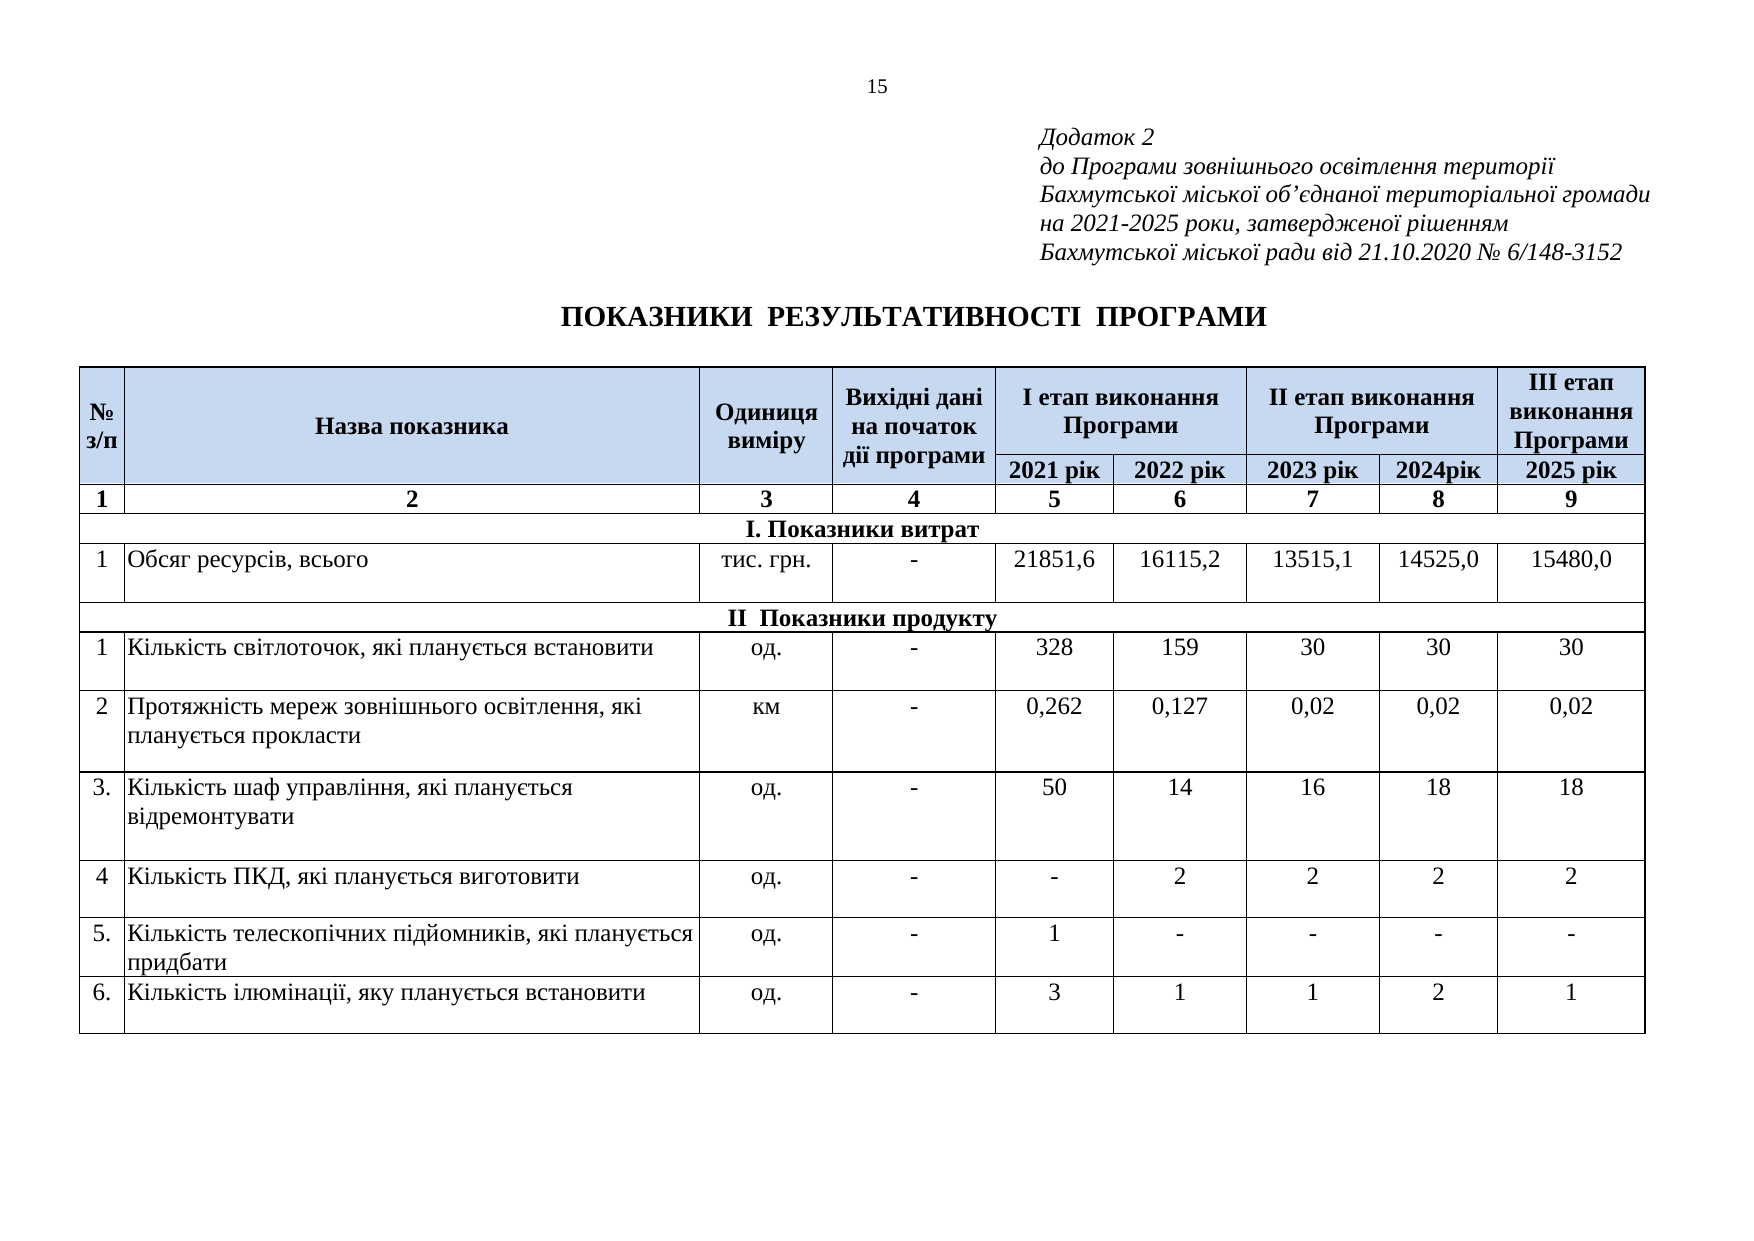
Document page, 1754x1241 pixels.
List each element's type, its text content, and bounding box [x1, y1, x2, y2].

table_cell 7 [1247, 485, 1379, 513]
text Додаток 2 [1039, 122, 1659, 151]
table_cell 2 [1247, 861, 1379, 917]
table_cell од. [700, 861, 832, 917]
table_cell 0,262 [996, 691, 1113, 771]
table_cell 16115,2 [1114, 544, 1246, 602]
table_cell - [1380, 918, 1497, 976]
table_cell 1 [1498, 977, 1644, 1033]
table_cell 9 [1498, 485, 1644, 513]
table_cell Кількість ілюмінації, яку планується встановити [125, 977, 699, 1033]
table_cell 2022 рік [1114, 455, 1246, 483]
table_cell 6 [1114, 485, 1246, 513]
table_cell 2 [1114, 861, 1246, 917]
table_cell 0,02 [1498, 691, 1644, 771]
table_cell 6. [80, 977, 124, 1033]
table_cell од. [700, 918, 832, 976]
table_cell 3. [80, 773, 124, 860]
table_header Одиниця виміру [700, 368, 832, 483]
table_cell 328 [996, 633, 1113, 690]
table_cell - [833, 861, 995, 917]
table_cell 30 [1380, 633, 1497, 690]
table_cell 3 [996, 977, 1113, 1033]
table_header І етап виконання Програми [996, 368, 1246, 454]
table_cell 21851,6 [996, 544, 1113, 602]
table_cell 0,02 [1247, 691, 1379, 771]
table_cell - [833, 773, 995, 860]
table_cell 18 [1380, 773, 1497, 860]
table_cell Кількість шаф управління, які планується відремонтувати [125, 773, 699, 860]
table_header № з/п [80, 368, 124, 483]
table_cell ІІ Показники продукту [80, 603, 1644, 631]
table_cell 4 [80, 861, 124, 917]
table_cell 2021 рік [996, 455, 1113, 483]
table_cell 0,127 [1114, 691, 1246, 771]
table_header Назва показника [125, 368, 699, 483]
table_cell 1 [80, 633, 124, 690]
table_cell 16 [1247, 773, 1379, 860]
table_cell 1 [1247, 977, 1379, 1033]
table_cell 5. [80, 918, 124, 976]
table_cell 5 [996, 485, 1113, 513]
table_header ІІ етап виконання Програми [1247, 368, 1497, 454]
table_cell 1 [80, 544, 124, 602]
table_cell - [1498, 918, 1644, 976]
table_cell Кількість ПКД, які планується виготовити [125, 861, 699, 917]
table_cell од. [700, 633, 832, 690]
table_cell Кількість світлоточок, які планується встановити [125, 633, 699, 690]
table_cell 0,02 [1380, 691, 1497, 771]
table_cell 1 [1114, 977, 1246, 1033]
table_cell 3 [700, 485, 832, 513]
table_cell 8 [1380, 485, 1497, 513]
table_cell - [1114, 918, 1246, 976]
table_cell - [1247, 918, 1379, 976]
table_cell І. Показники витрат [80, 514, 1644, 543]
table_header ІІІ етап виконання Програми [1498, 368, 1644, 454]
table_cell - [996, 861, 1113, 917]
table_cell Обсяг ресурсів, всього [125, 544, 699, 602]
table_cell 18 [1498, 773, 1644, 860]
table_cell - [833, 633, 995, 690]
table_cell - [833, 691, 995, 771]
text Бахмутської міської ради від 21.10.2020 № 6/148-3152 [1039, 237, 1659, 266]
table_cell 14525,0 [1380, 544, 1497, 602]
table_cell - [833, 977, 995, 1033]
table_cell 1 [996, 918, 1113, 976]
table_cell 1 [80, 485, 124, 513]
table_cell 2 [125, 485, 699, 513]
table_cell од. [700, 977, 832, 1033]
table_cell 2 [1380, 861, 1497, 917]
table_cell од. [700, 773, 832, 860]
table_cell 30 [1498, 633, 1644, 690]
text ПОКАЗНИКИ РЕЗУЛЬТАТИВНОСТІ ПРОГРАМИ [94, 299, 1659, 333]
table_cell тис. грн. [700, 544, 832, 602]
table_cell 2 [1380, 977, 1497, 1033]
table_cell 15480,0 [1498, 544, 1644, 602]
table_cell 13515,1 [1247, 544, 1379, 602]
table_cell - [833, 544, 995, 602]
table_cell - [833, 918, 995, 976]
table_cell 2 [80, 691, 124, 771]
table_cell 2 [1498, 861, 1644, 917]
table_cell км [700, 691, 832, 771]
table_cell 14 [1114, 773, 1246, 860]
table_cell 159 [1114, 633, 1246, 690]
table_header Вихідні дані на початок дії програми [833, 368, 995, 483]
table_cell Протяжність мереж зовнішнього освітлення, які планується прокласти [125, 691, 699, 771]
table_cell 2025 рік [1498, 455, 1644, 483]
table_cell 4 [833, 485, 995, 513]
table_cell Кількість телескопічних підйомників, які планується придбати [125, 918, 699, 976]
table_cell 2023 рік [1247, 455, 1379, 483]
table_cell 2024рік [1380, 455, 1497, 483]
text до Програми зовнішнього освітлення території Бахмутської міської об’єднаної територіальної громади на 2021-2025 роки, затвердженої рішенням [1039, 151, 1659, 237]
table_cell 50 [996, 773, 1113, 860]
table_cell 30 [1247, 633, 1379, 690]
